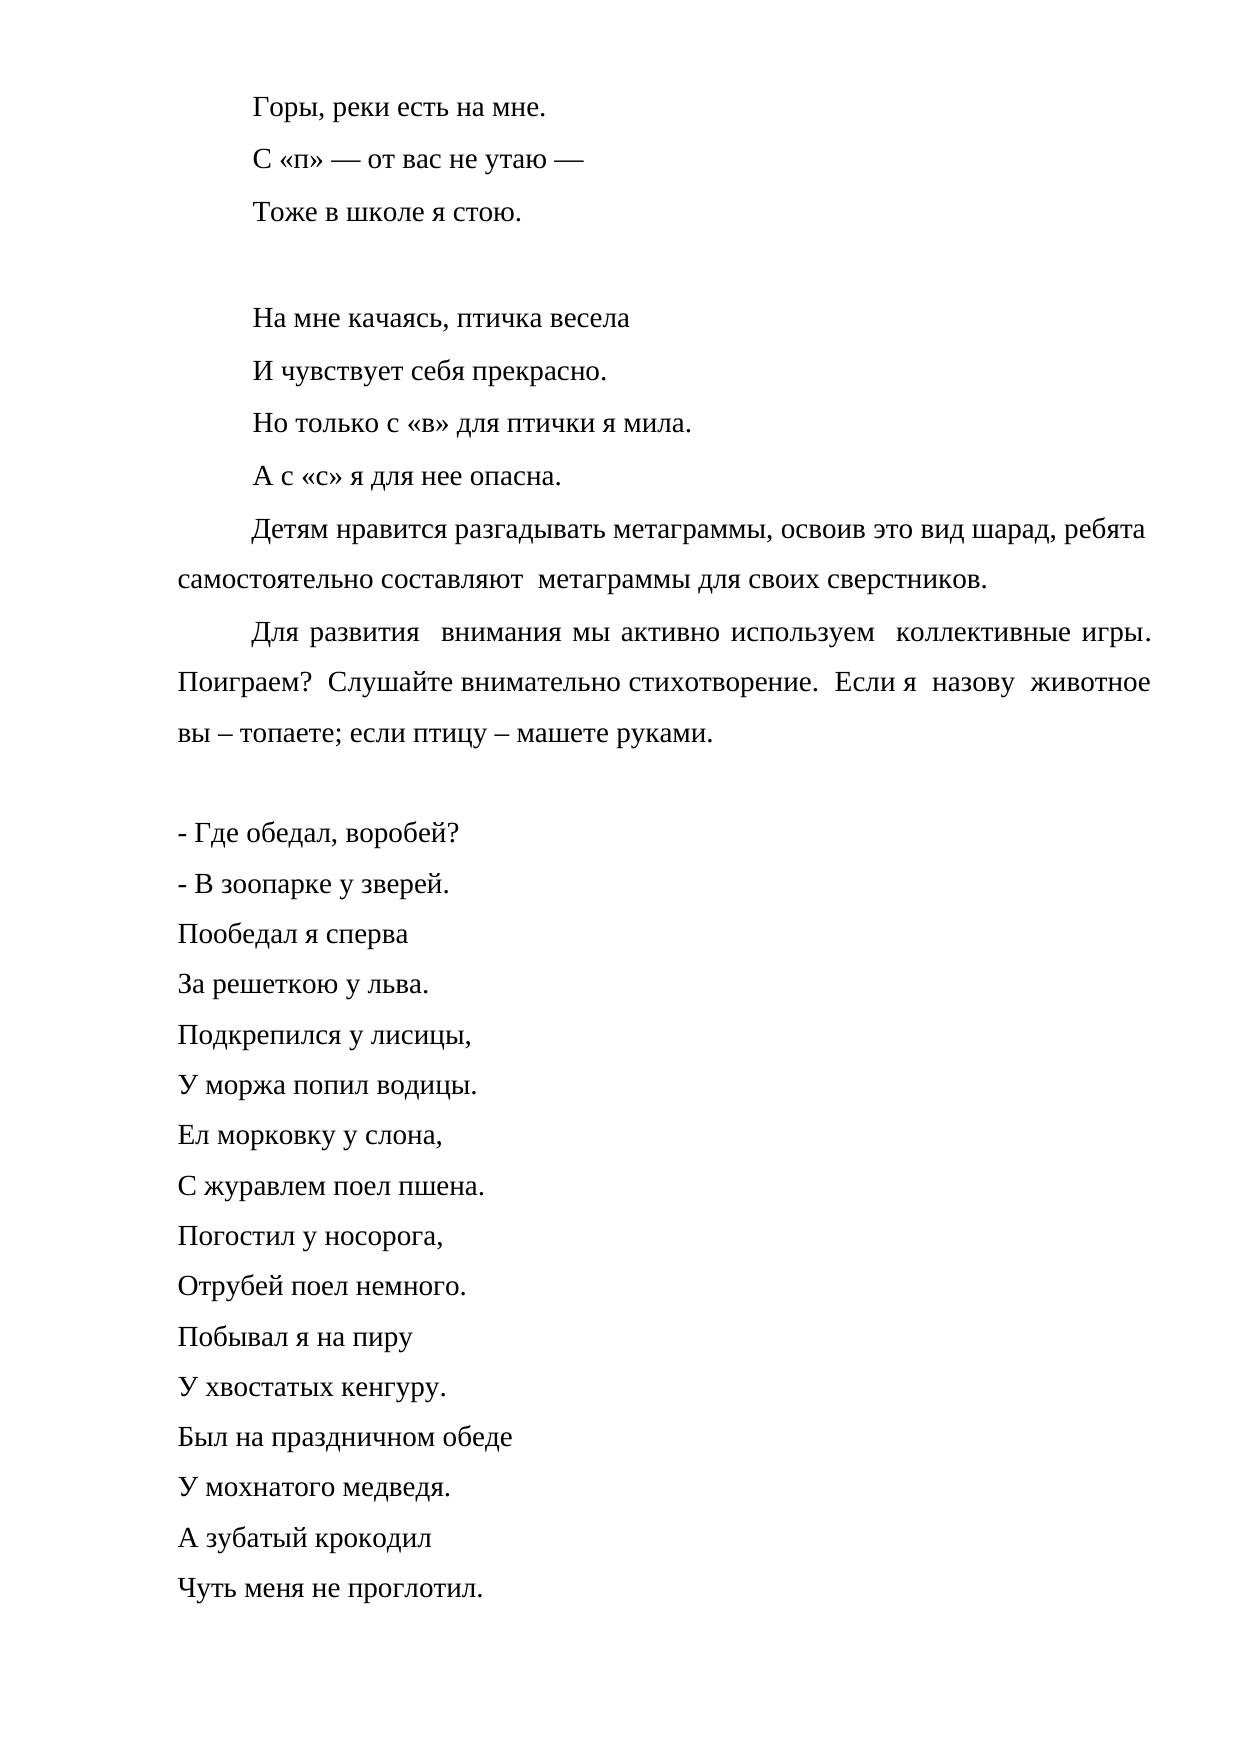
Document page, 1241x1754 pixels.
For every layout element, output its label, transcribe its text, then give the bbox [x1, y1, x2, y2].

text С «п» — от вас не утаю — [252, 141, 1152, 175]
text Горы, реки есть на мне. [252, 89, 1152, 122]
text Тоже в школе я стою. [252, 194, 1152, 228]
text А с «с» я для нее опасна. [252, 458, 1152, 492]
text И чувствует себя прекрасно. [252, 353, 1152, 386]
text - Где обедал, воробей? - В зоопарке у зверей. Пообедал я сперва За решеткою у льва. Подкрепился у лисицы, У моржа попил водицы. Ел морковку у слона, С журавлем поел пшена. Погостил у нoсорога, Отрубей поел немного. Побывал я на пиру У хвостатых кенгуру. Был на праздничном обеде У мохнатого медведя. А зубатый крокодил Чуть меня не проглотил. [177, 765, 1152, 1604]
text Но только с «в» для птички я мила. [252, 406, 1152, 439]
text На мне качаясь, птичка весела [252, 300, 1152, 333]
text Детям нравится разгадывать метаграммы, освоив это вид шарад, ребята самостоятельно составляют метаграммы для своих сверстников. [177, 511, 1152, 595]
text Для развития внимания мы активно используем коллективные игры. Поиграем? Слушайте внимательно стихотворение. Если я назову животное вы – топаете; если птицу – машете руками. [177, 614, 1152, 748]
